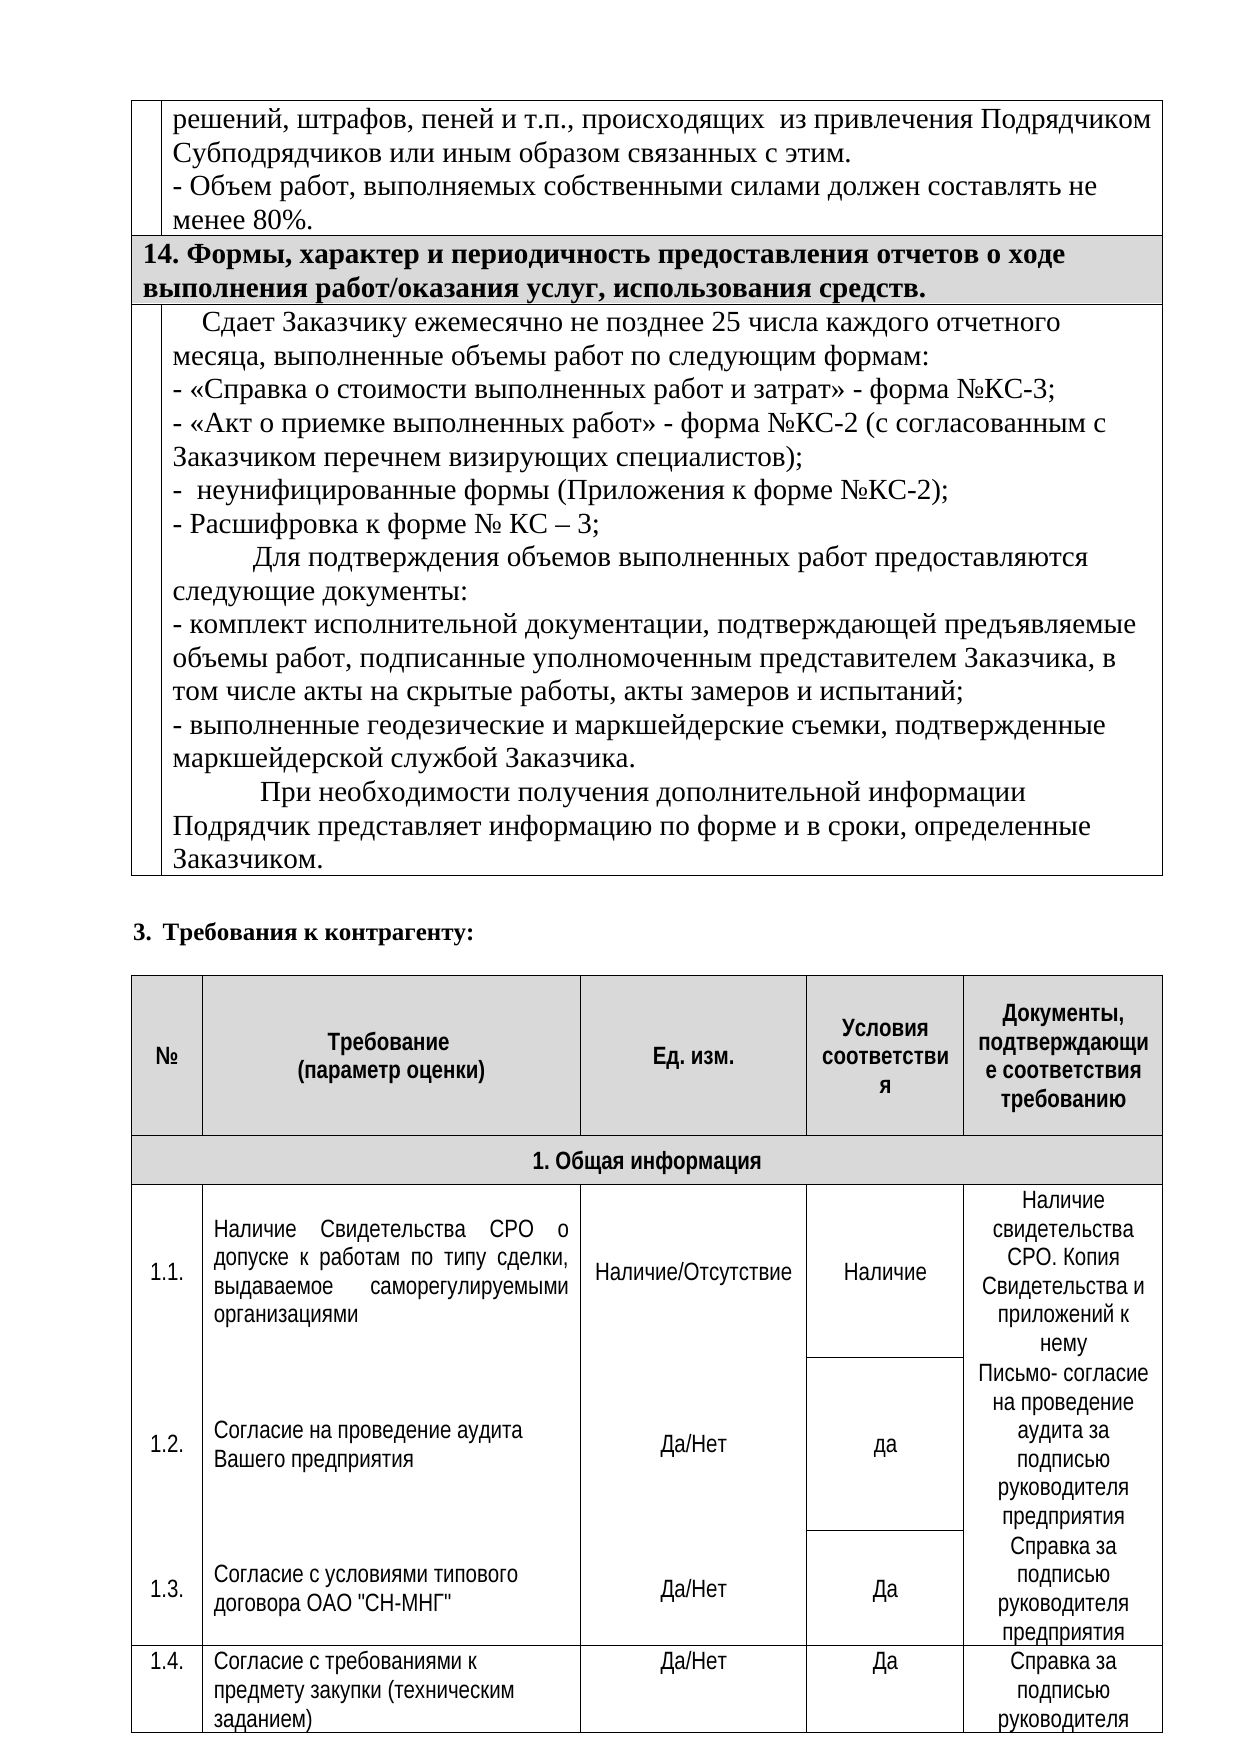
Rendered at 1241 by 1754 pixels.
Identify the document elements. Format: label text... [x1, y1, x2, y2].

table_cell Да/Нет [581, 1357, 806, 1530]
table_cell 1.2. [132, 1357, 202, 1530]
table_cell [162, 101, 1162, 235]
table_cell Да [807, 1531, 963, 1645]
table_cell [203, 1646, 580, 1732]
table_cell Наличие свидетельства СРО. Копия Свидетельства и приложений к нему [964, 1185, 1162, 1357]
table_cell 1.4. [132, 1646, 202, 1732]
table_cell Да/Нет [581, 1646, 806, 1732]
table_cell Да [807, 1646, 963, 1732]
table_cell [964, 1530, 1162, 1645]
table_cell Наличие [807, 1185, 963, 1357]
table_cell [964, 1646, 1162, 1732]
table_header № [132, 976, 202, 1135]
table_header Ед. изм. [581, 976, 806, 1135]
table_cell 1.3. [132, 1530, 202, 1645]
table_cell 14. Формы, характер и периодичность предоставления отчетов о ходе выполнения работ/оказания услуг, использования средств. [132, 236, 1162, 303]
table_cell [132, 101, 161, 235]
table_cell Согласие на проведение аудита Вашего предприятия [203, 1357, 580, 1530]
list Требования к контрагенту: [133, 917, 1152, 946]
table_cell Да/Нет [581, 1530, 806, 1645]
table_cell Сдает Заказчику ежемесячно не позднее 25 числа каждого отчетного месяца, выполненные объемы работ по следующим формам: - «Справка о стоимости выполненных работ и затрат» - форма №КС-3; - «Акт о приемке выполненных работ» - форма №КС-2 (с согласованным с Заказчиком перечнем визирующих специалистов); - неунифицированные формы (Приложения к форме №КС-2); - Расшифровка к форме № КС – 3; Для подтверждения объемов выполненных работ предоставляются следующие документы: - комплект исполнительной документации, подтверждающей предъявляемые объемы работ, подписанные уполномоченным представителем Заказчика, в том числе акты на скрытые работы, акты замеров и испытаний; - выполненные геодезические и маркшейдерские съемки, подтвержденные маркшейдерской службой Заказчика. При необходимости получения дополнительной информации Подрядчик представляет информацию по форме и в сроки, определенные Заказчиком. [162, 305, 1162, 875]
table_cell Согласие с условиями типового договора ОАО "СН-МНГ" [203, 1530, 580, 1645]
table_cell да [807, 1358, 963, 1530]
table_cell [132, 305, 161, 875]
table_cell 1. Общая информация [132, 1136, 1162, 1184]
table_header Требование (параметр оценки) [203, 976, 580, 1135]
table_cell Письмо- согласие на проведение аудита за подписью руководителя предприятия [964, 1357, 1162, 1530]
table_header Условия соответствия [807, 976, 963, 1135]
table_cell Наличие Свидетельства СРО о допуске к работам по типу сделки, выдаваемое саморегулируемыми организациями [203, 1185, 580, 1357]
table_cell Наличие/Отсутствие [581, 1185, 806, 1357]
table_cell 1.1. [132, 1185, 202, 1357]
table_header Документы, подтверждающие соответствия требованию [964, 976, 1162, 1135]
